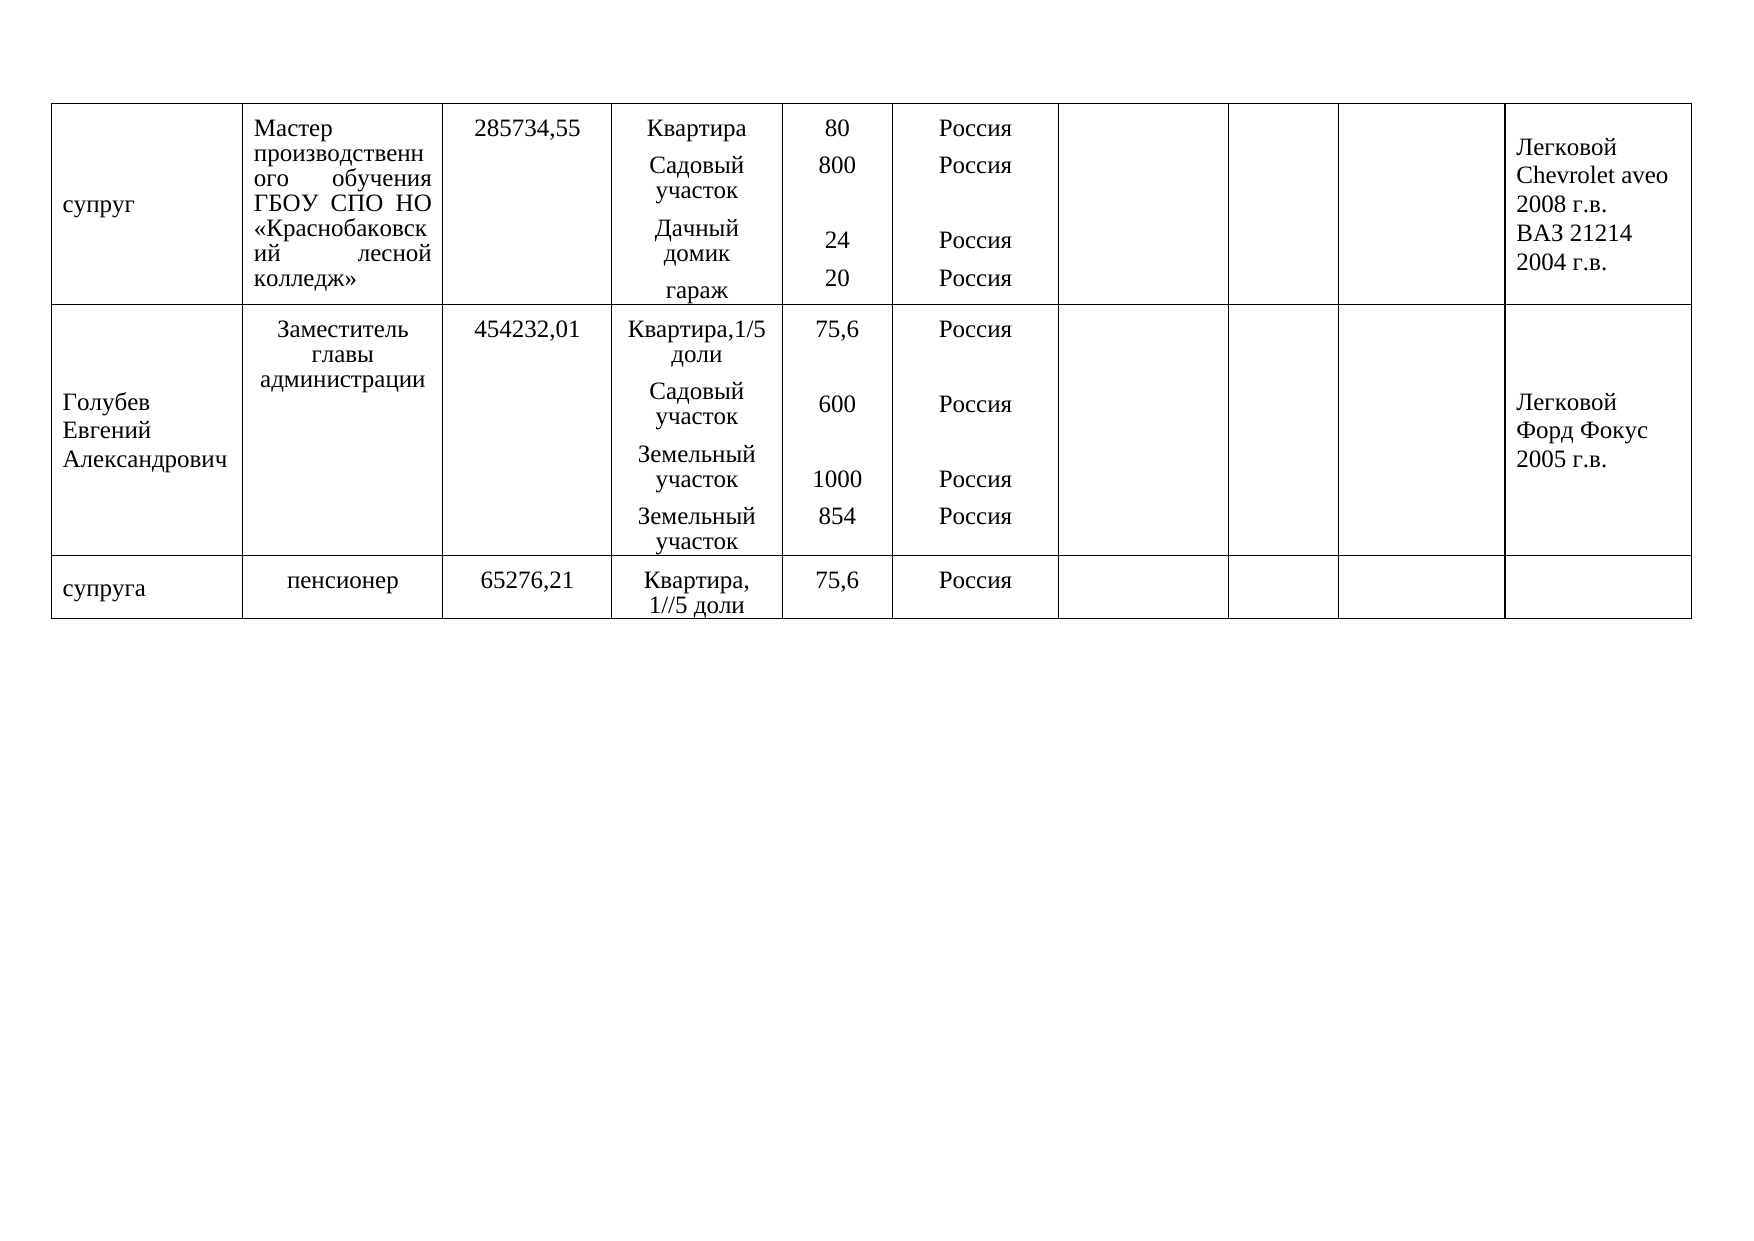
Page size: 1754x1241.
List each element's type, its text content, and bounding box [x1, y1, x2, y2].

table_cell 75,6 [783, 556, 892, 618]
table_cell Россия Россия Россия Россия [893, 104, 1058, 304]
table_cell [1339, 104, 1504, 304]
table_cell [1059, 305, 1228, 555]
table_cell пенсионер [243, 556, 442, 618]
table_cell [1229, 556, 1338, 618]
table_cell 454232,01 [443, 305, 611, 555]
table_cell [1059, 556, 1228, 618]
table_cell [1229, 104, 1338, 304]
table_cell [1506, 556, 1691, 618]
table_cell 80 800 24 20 [783, 104, 892, 304]
table_cell Заместитель главы администрации [243, 305, 442, 555]
table_cell Россия [893, 556, 1058, 618]
table_cell Россия Россия Россия Россия [893, 305, 1058, 555]
table_cell [1339, 305, 1504, 555]
table_cell Голубев Евгений Александрович [52, 305, 242, 555]
table_cell Легковой Chevrolet aveo 2008 г.в. ВАЗ 21214 2004 г.в. [1506, 104, 1691, 304]
table_cell [1339, 556, 1504, 618]
table_cell [1059, 104, 1228, 304]
table_cell Мастер производственного обучения ГБОУ СПО НО «Краснобаковский лесной колледж» [243, 104, 442, 304]
table_cell Квартира Садовый участок Дачный домик гараж [612, 104, 782, 304]
table_cell супруга [52, 556, 242, 618]
table_cell Квартира, 1//5 доли [612, 556, 782, 618]
table_cell Квартира,1/5доли Садовый участок Земельный участок Земельный участок [612, 305, 782, 555]
table_cell 65276,21 [443, 556, 611, 618]
table_cell супруг [52, 104, 242, 304]
table_cell Легковой Форд Фокус 2005 г.в. [1506, 305, 1691, 555]
table_cell 285734,55 [443, 104, 611, 304]
table_cell 75,6 600 1000 854 [783, 305, 892, 555]
table_cell [1229, 305, 1338, 555]
